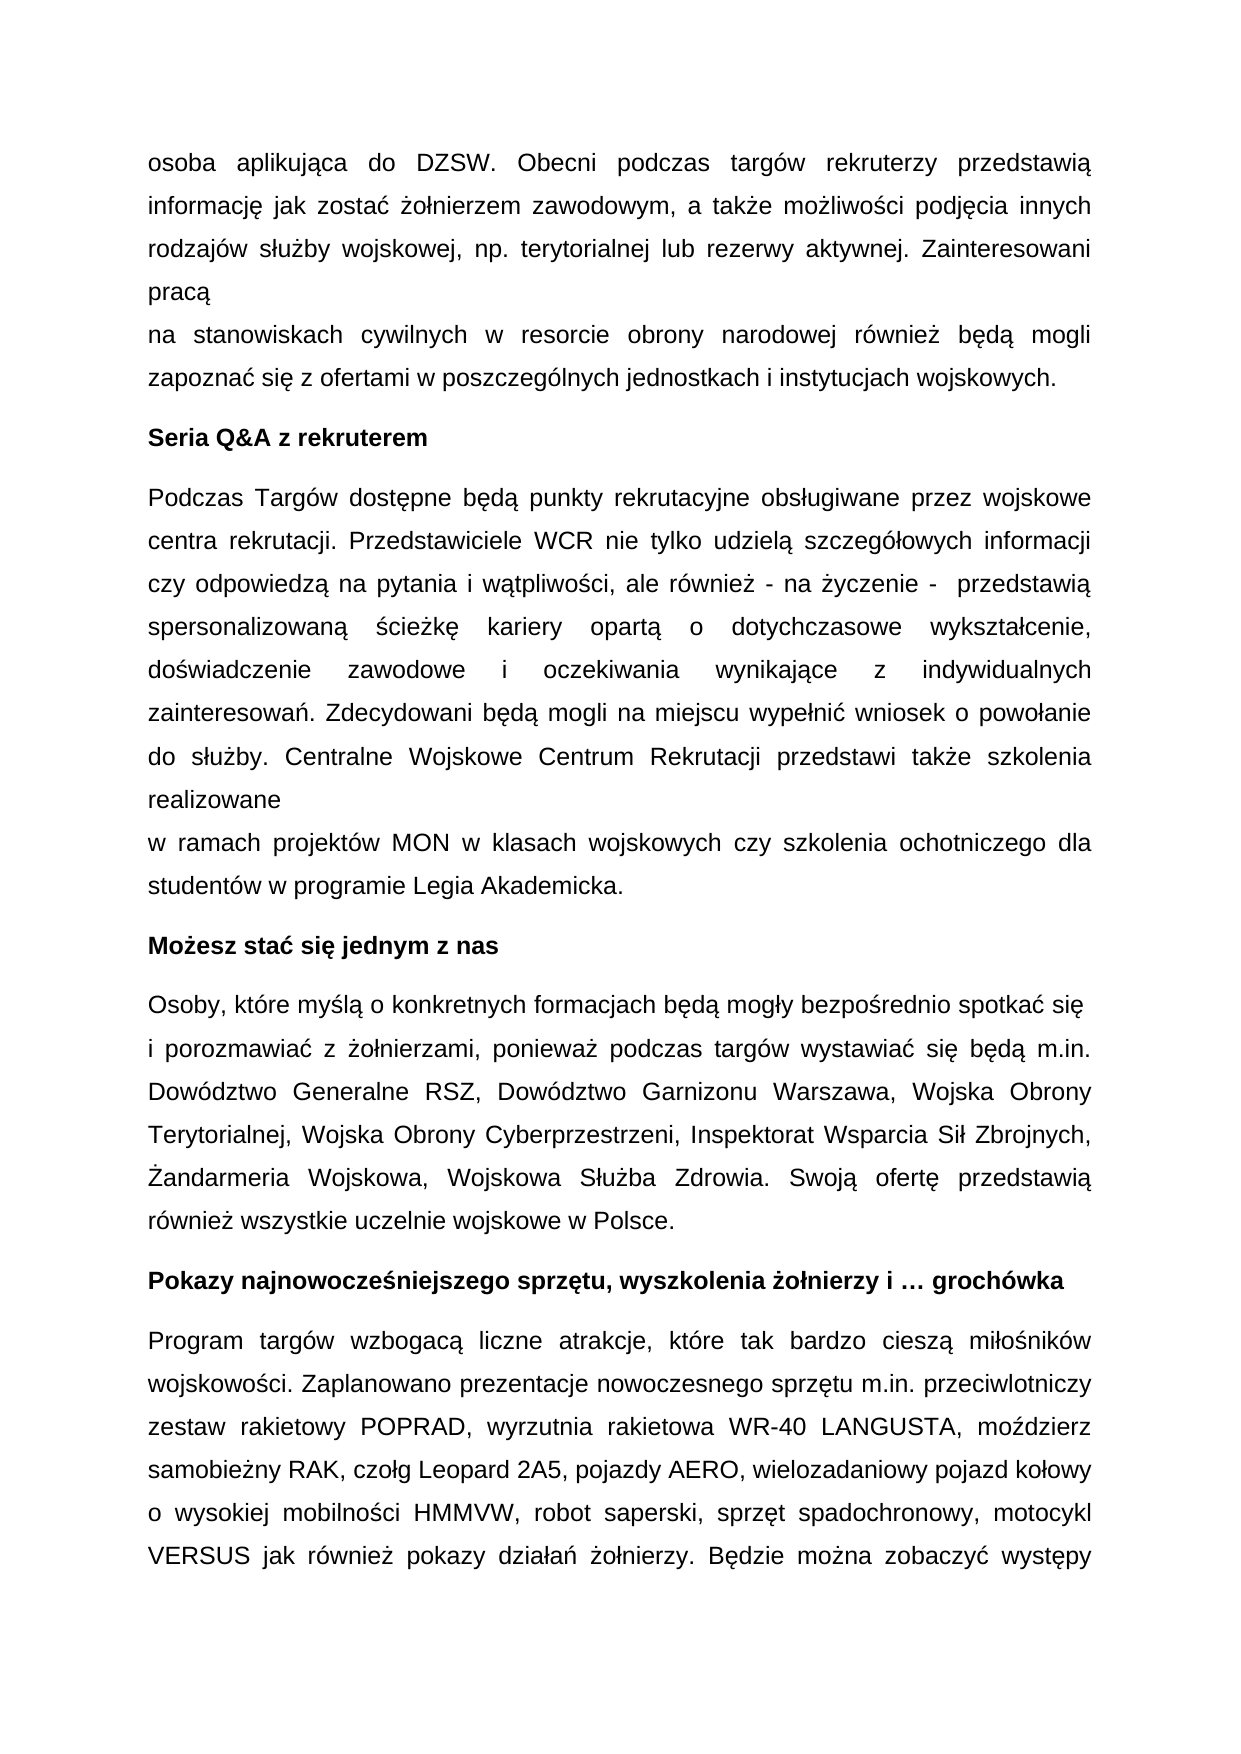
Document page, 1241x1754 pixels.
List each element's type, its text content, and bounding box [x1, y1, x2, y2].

text Osoby, które myślą o konkretnych formacjach będą mogły bezpośrednio spotkać się i porozmawiać z żołnierzami, ponieważ podczas targów wystawiać się będą m.in. Dowództwo Generalne RSZ, Dowództwo Garnizonu Warszawa, Wojska Obrony Terytorialnej, Wojska Obrony Cyberprzestrzeni, Inspektorat Wsparcia Sił Zbrojnych, Żandarmeria Wojskowa, Wojskowa Służba Zdrowia. Swoją ofertę przedstawią również wszystkie uczelnie wojskowe w Polsce. [148, 991, 1093, 1235]
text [148, 1326, 1093, 1570]
text Możesz stać się jednym z nas [148, 931, 1093, 959]
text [148, 148, 1093, 392]
text Podczas Targów dostępne będą punkty rekrutacyjne obsługiwane przez wojskowe centra rekrutacji. Przedstawiciele WCR nie tylko udzielą szczegółowych informacji czy odpowiedzą na pytania i wątpliwości, ale również - na życzenie - przedstawią spersonalizowaną ścieżkę kariery opartą o dotychczasowe wykształcenie, doświadczenie zawodowe i oczekiwania wynikające z indywidualnych zainteresowań. Zdecydowani będą mogli na miejscu wypełnić wniosek o powołanie do służby. Centralne Wojskowe Centrum Rekrutacji przedstawi także szkolenia realizowane w ramach projektów MON w klasach wojskowych czy szkolenia ochotniczego dla studentów w programie Legia Akademicka. [148, 483, 1093, 900]
text Seria Q&A z rekruterem [148, 423, 1093, 452]
text Pokazy najnowocześniejszego sprzętu, wyszkolenia żołnierzy i … grochówka [148, 1266, 1093, 1295]
